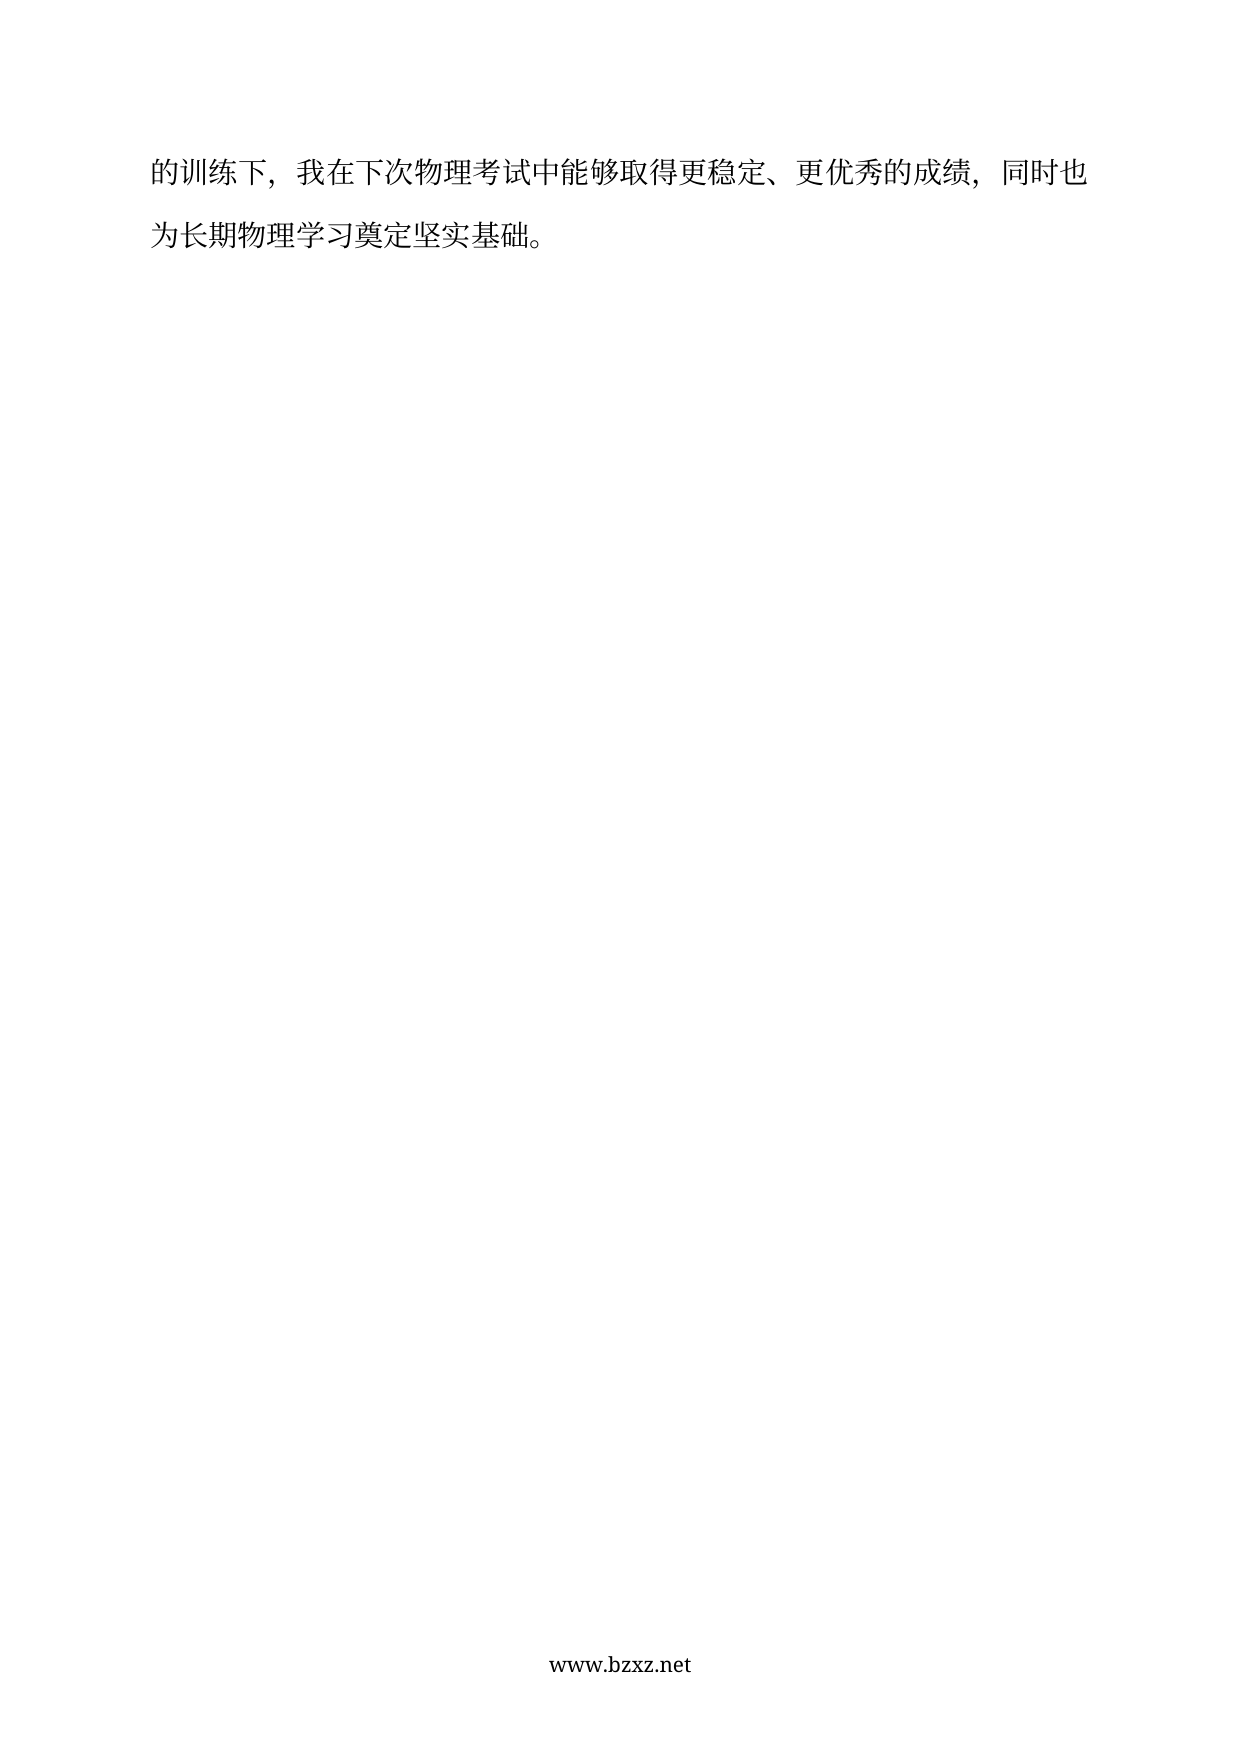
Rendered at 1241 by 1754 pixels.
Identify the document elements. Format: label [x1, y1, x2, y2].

text [150, 150, 1090, 255]
